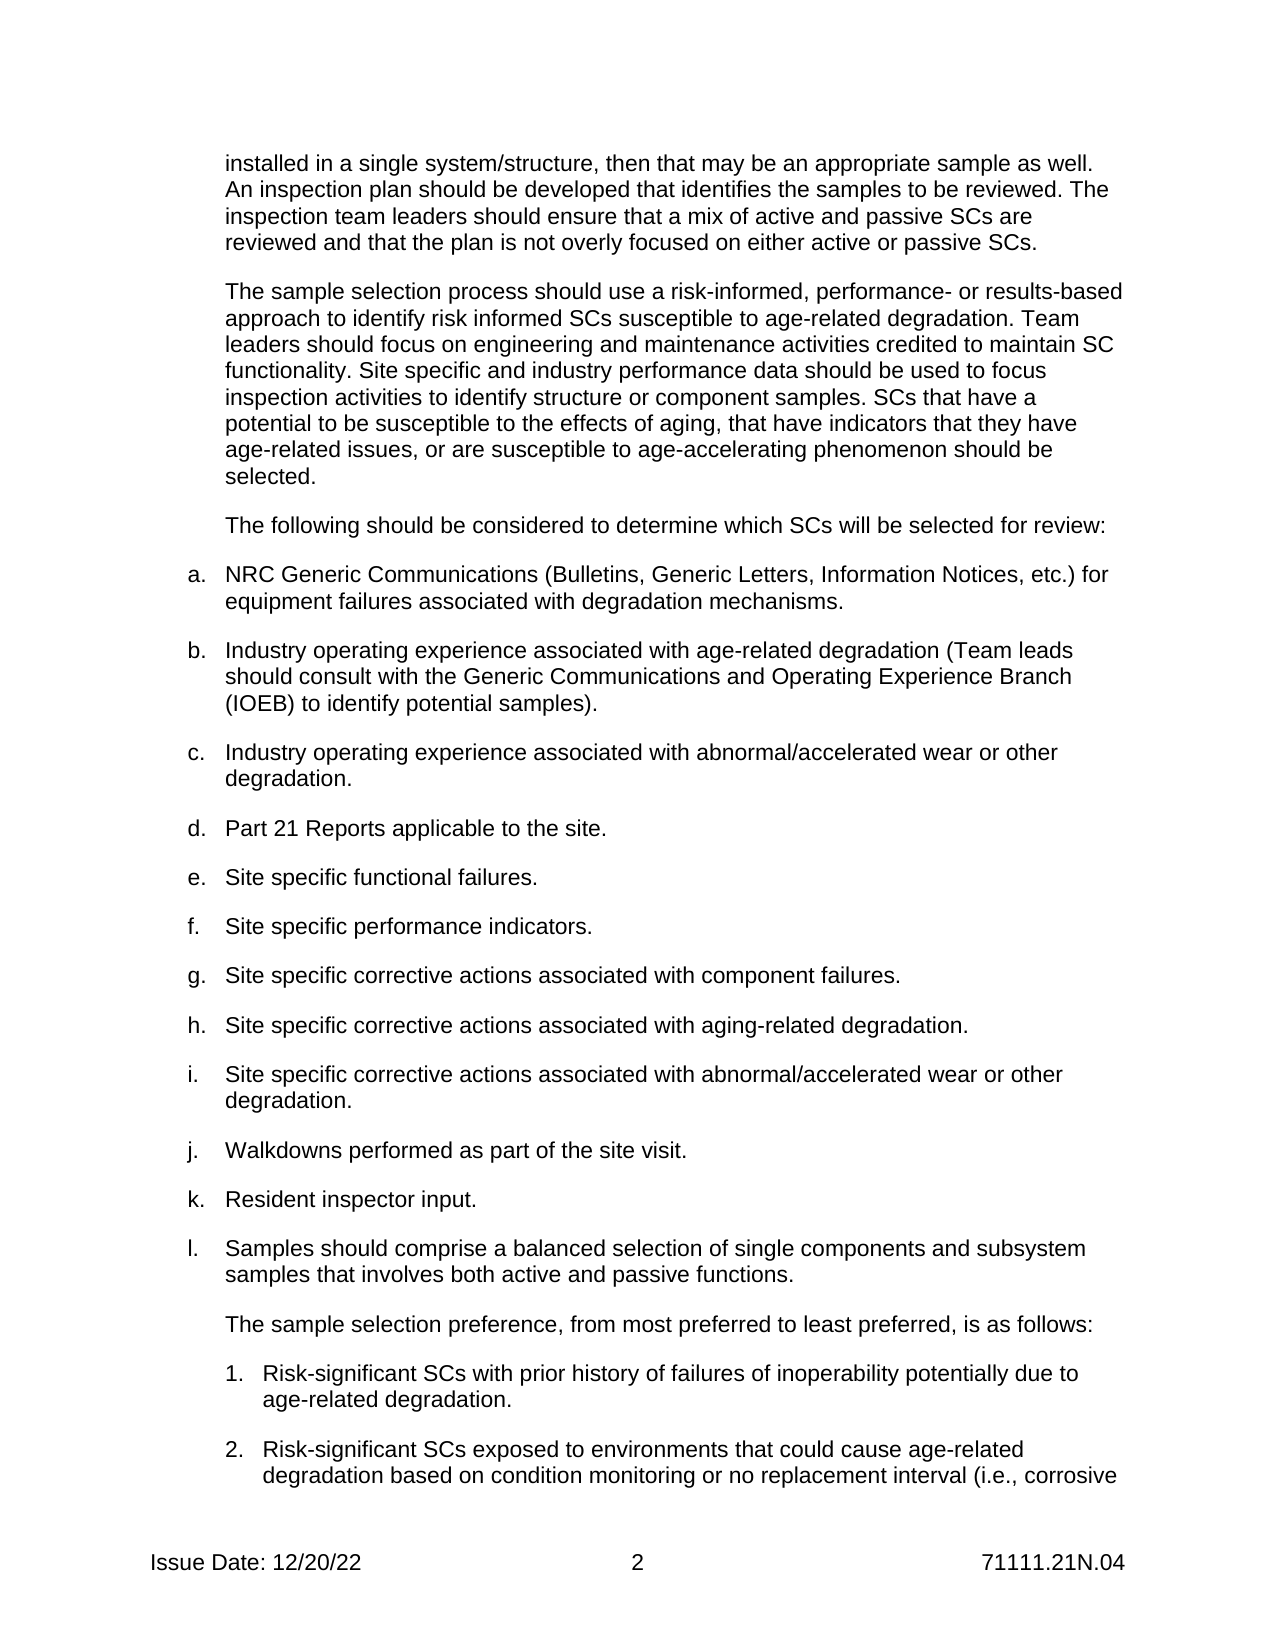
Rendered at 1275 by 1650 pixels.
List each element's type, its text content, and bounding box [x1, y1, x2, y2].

list Industry operating experience associated with abnormal/accelerated wear or other degradation. [187, 739, 1125, 792]
list Walkdowns performed as part of the site visit. [187, 1137, 1125, 1163]
list Site specific functional failures. [187, 864, 1125, 890]
text The sample selection preference, from most preferred to least preferred, is as follows: [225, 1311, 1125, 1337]
list Site specific performance indicators. [187, 913, 1125, 939]
text The sample selection process should use a risk-informed, performance- or results-based approach to identify risk informed SCs susceptible to age-related degradation. Team leaders should focus on engineering and maintenance activities credited to maintain SC functionality. Site specific and industry performance data should be used to focus inspection activities to identify structure or component samples. SCs that have a potential to be susceptible to the effects of aging, that have indicators that they have age-related issues, or are susceptible to age-accelerating phenomenon should be selected. [225, 278, 1125, 489]
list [225, 1436, 1125, 1488]
list Samples should comprise a balanced selection of single components and subsystem samples that involves both active and passive functions. [187, 1235, 1125, 1288]
list Part 21 Reports applicable to the site. [187, 814, 1125, 841]
list NRC Generic Communications (Bulletins, Generic Letters, Information Notices, etc.) for equipment failures associated with degradation mechanisms. [187, 561, 1125, 614]
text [225, 150, 1125, 255]
list Site specific corrective actions associated with aging-related degradation. [187, 1012, 1125, 1038]
list Site specific corrective actions associated with abnormal/accelerated wear or other degradation. [187, 1061, 1125, 1114]
text The following should be considered to determine which SCs will be selected for review: [225, 512, 1125, 538]
list Site specific corrective actions associated with component failures. [187, 962, 1125, 989]
list Industry operating experience associated with age-related degradation (Team leads should consult with the Generic Communications and Operating Experience Branch (IOEB) to identify potential samples). [187, 637, 1125, 716]
list Risk-significant SCs with prior history of failures of inoperability potentially due to age-related degradation. [225, 1360, 1125, 1413]
list Resident inspector input. [187, 1186, 1125, 1212]
